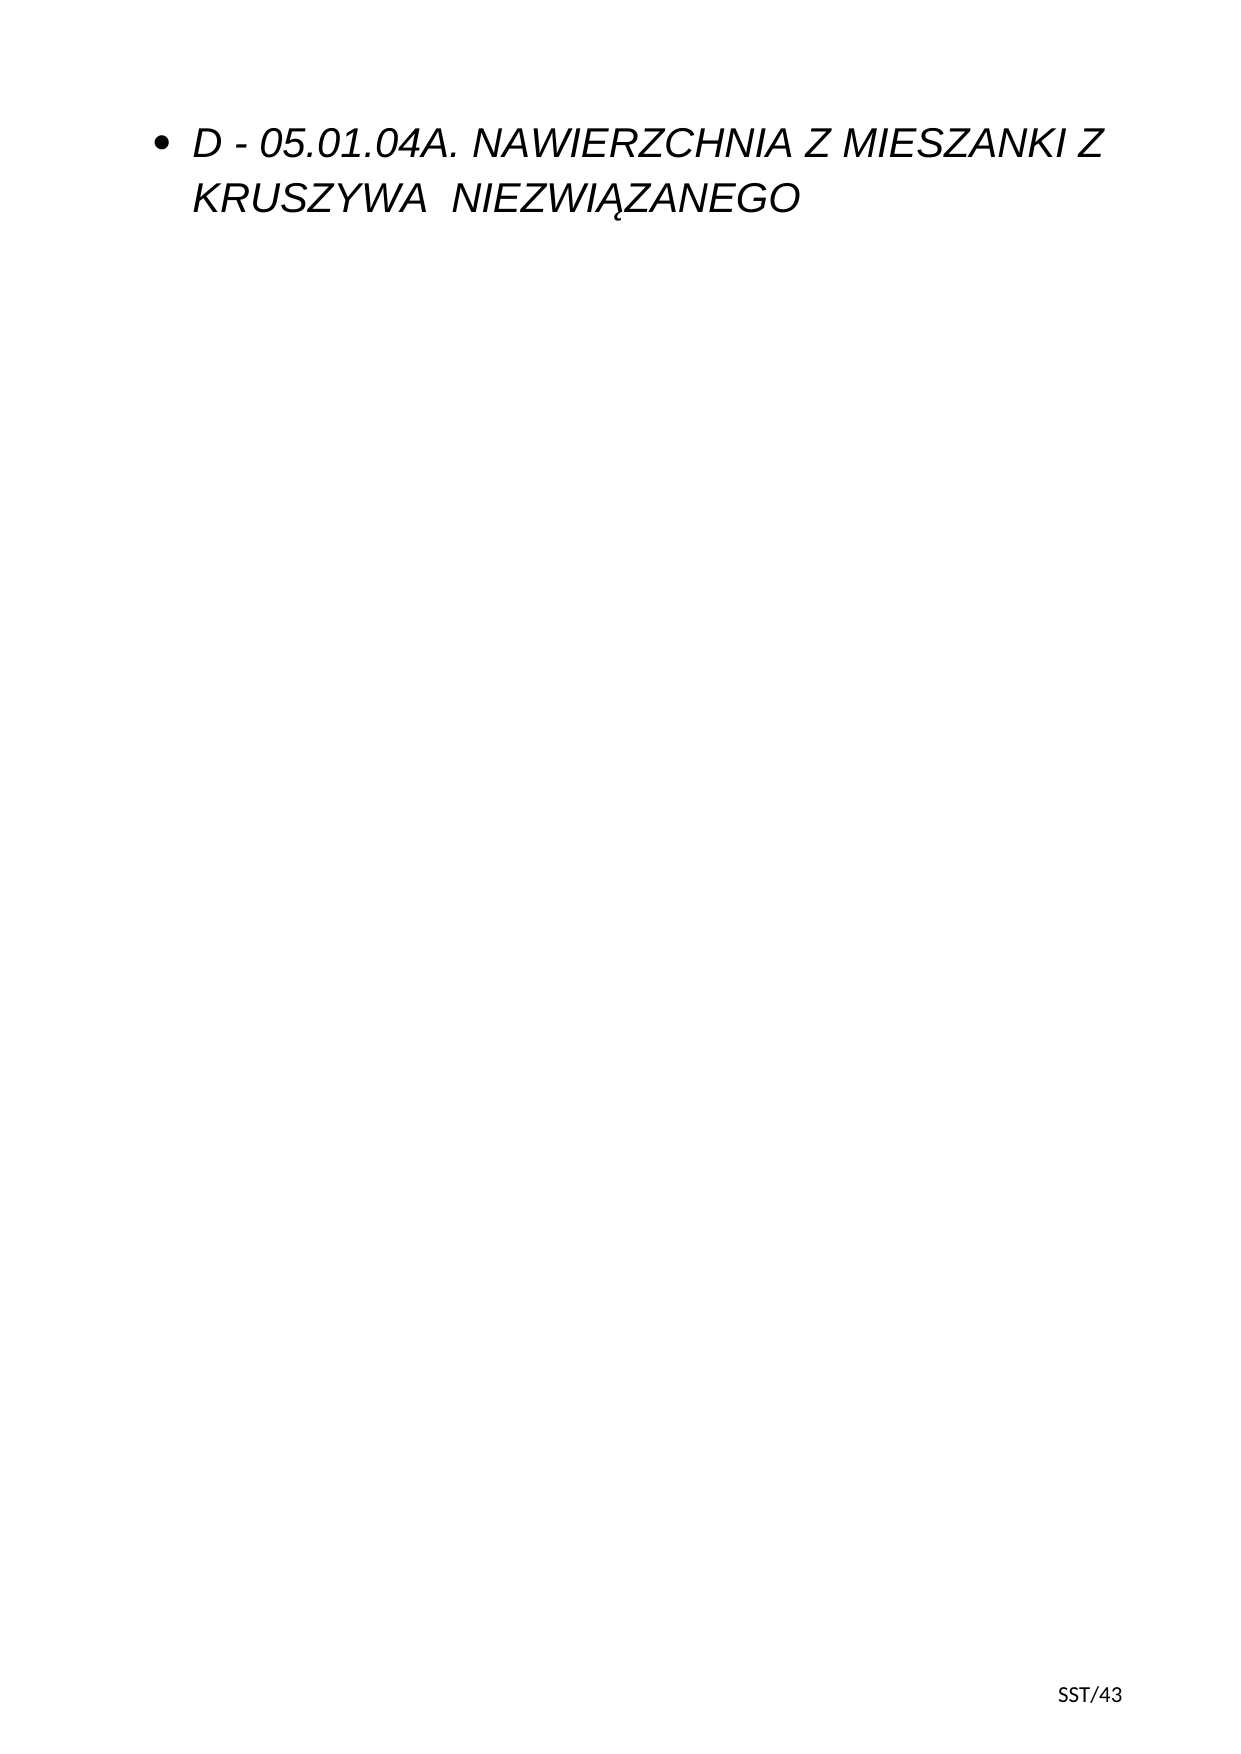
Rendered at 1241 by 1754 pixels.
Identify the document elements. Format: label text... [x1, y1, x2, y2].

text D - 05.01.04A. NAWIERZCHNIA Z MIESZANKI Z KRUSZYWA NIEZWIĄZANEGO [154, 118, 1122, 221]
